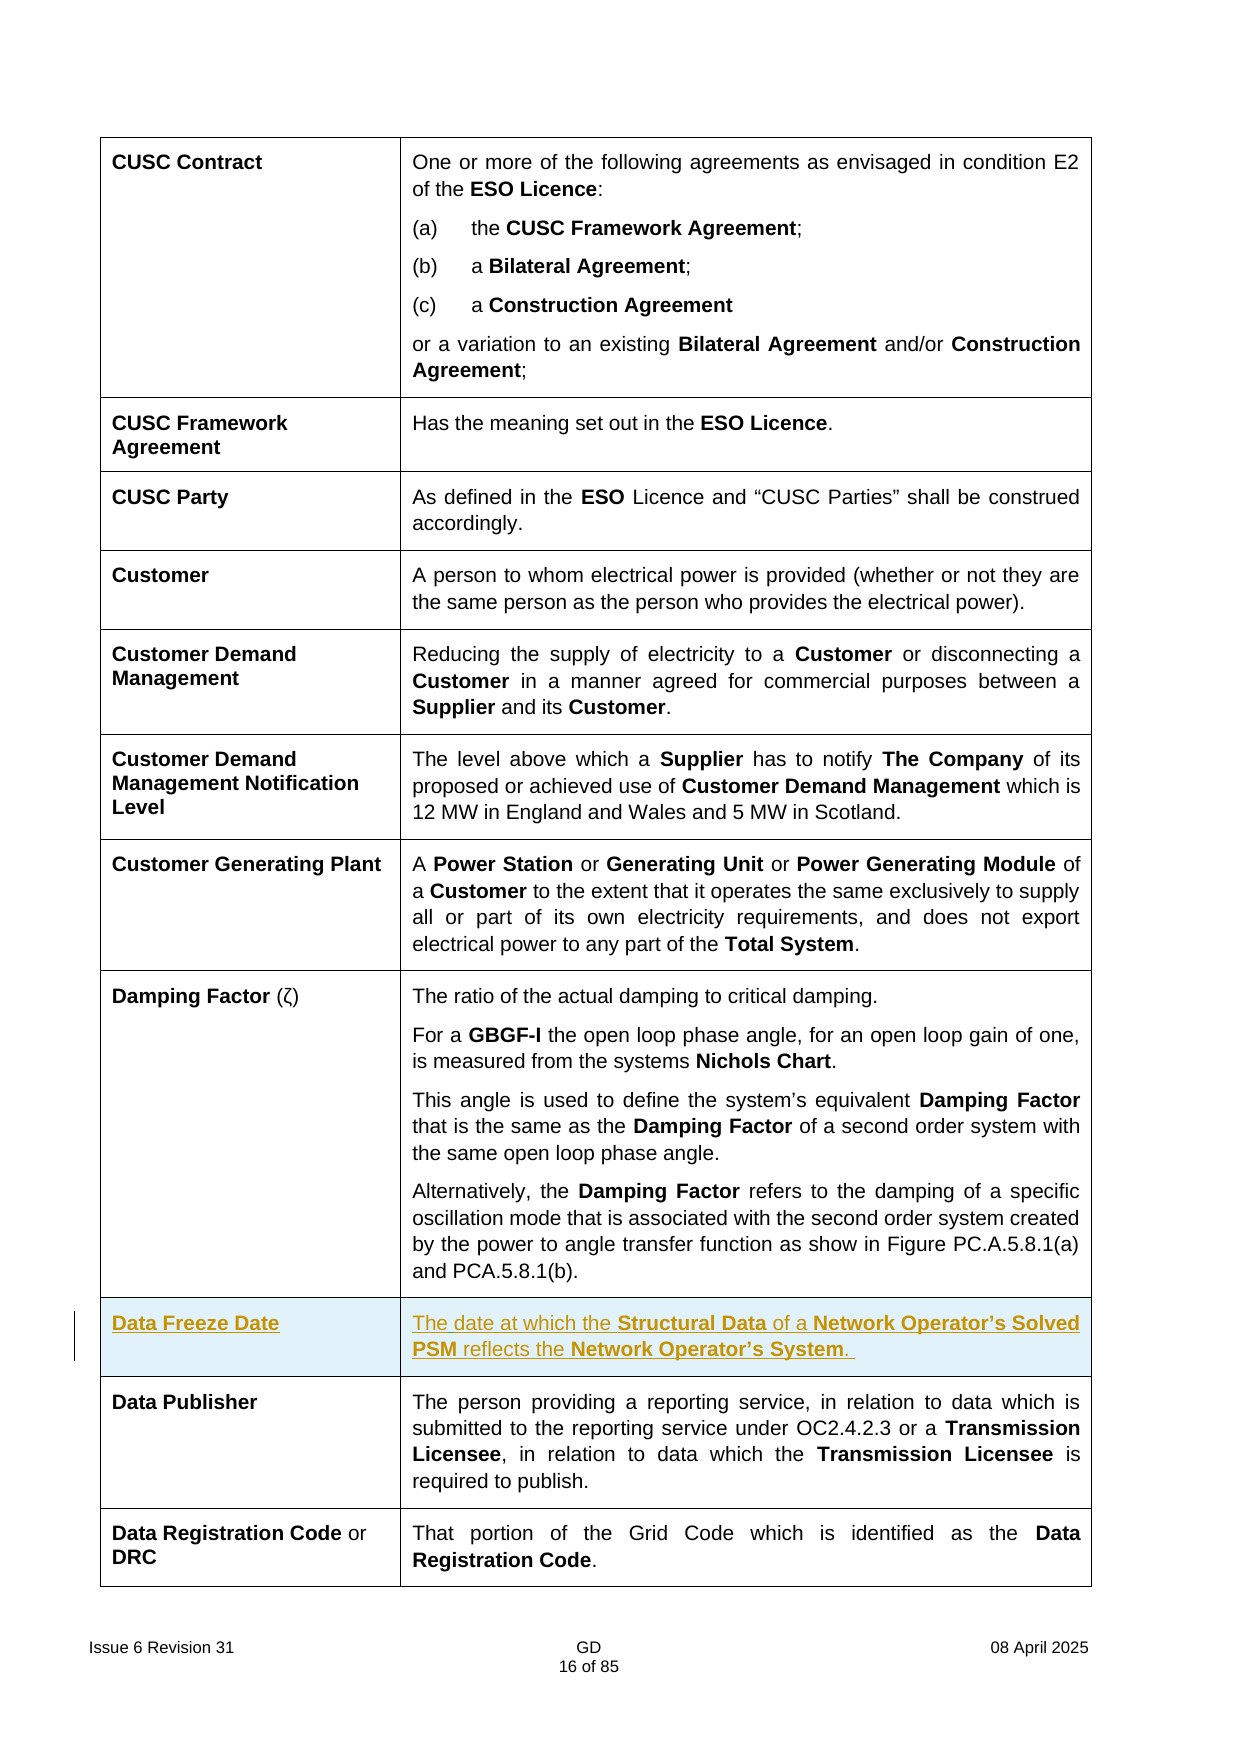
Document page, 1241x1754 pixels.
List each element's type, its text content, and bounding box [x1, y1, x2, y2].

table_cell That portion of the Grid Code which is identified as the Data Registration Code. [401, 1509, 1091, 1586]
table_cell CUSC Framework Agreement [101, 398, 400, 471]
table_cell Data Publisher [101, 1377, 400, 1507]
table_cell Damping Factor (ζ) [101, 971, 400, 1297]
table_cell The person providing a reporting service, in relation to data which is submitted to the reporting service under OC2.4.2.3 or a Transmission Licensee, in relation to data which the Transmission Licensee is required to publish. [401, 1377, 1091, 1507]
table_cell Data Registration Code or DRC [101, 1509, 400, 1586]
table_cell Customer Demand Management [101, 630, 400, 734]
table_cell Reducing the supply of electricity to a Customer or disconnecting a Customer in a manner agreed for commercial purposes between a Supplier and its Customer. [401, 630, 1091, 734]
table_cell The ratio of the actual damping to critical damping. For a GBGF-I the open loop phase angle, for an open loop gain of one, is measured from the systems Nichols Chart. This angle is used to define the system’s equivalent Damping Factor that is the same as the Damping Factor of a second order system with the same open loop phase angle. Alternatively, the Damping Factor refers to the damping of a specific oscillation mode that is associated with the second order system created by the power to angle transfer function as show in Figure PC.A.5.8.1(a) and PCA.5.8.1(b). [401, 971, 1091, 1297]
table_cell The level above which a Supplier has to notify The Company of its proposed or achieved use of Customer Demand Management which is 12 MW in England and Wales and 5 MW in Scotland. [401, 735, 1091, 839]
table_cell Has the meaning set out in the ESO Licence. [401, 398, 1091, 471]
table_cell One or more of the following agreements as envisaged in condition E2 of the ESO Licence: (a) the CUSC Framework Agreement; (b) a Bilateral Agreement; (c) a Construction Agreement or a variation to an existing Bilateral Agreement and/or Construction Agreement; [401, 138, 1091, 397]
table_cell CUSC Contract [101, 138, 400, 397]
table_cell Customer Demand Management Notification Level [101, 735, 400, 839]
table_cell Customer [101, 551, 400, 628]
table_cell As defined in the ESO Licence and “CUSC Parties” shall be construed accordingly. [401, 472, 1091, 550]
table_cell Customer Generating Plant [101, 840, 400, 970]
table_cell CUSC Party [101, 472, 400, 550]
table_cell A person to whom electrical power is provided (whether or not they are the same person as the person who provides the electrical power). [401, 551, 1091, 628]
table_cell A Power Station or Generating Unit or Power Generating Module of a Customer to the extent that it operates the same exclusively to supply all or part of its own electricity requirements, and does not export electrical power to any part of the Total System. [401, 840, 1091, 970]
